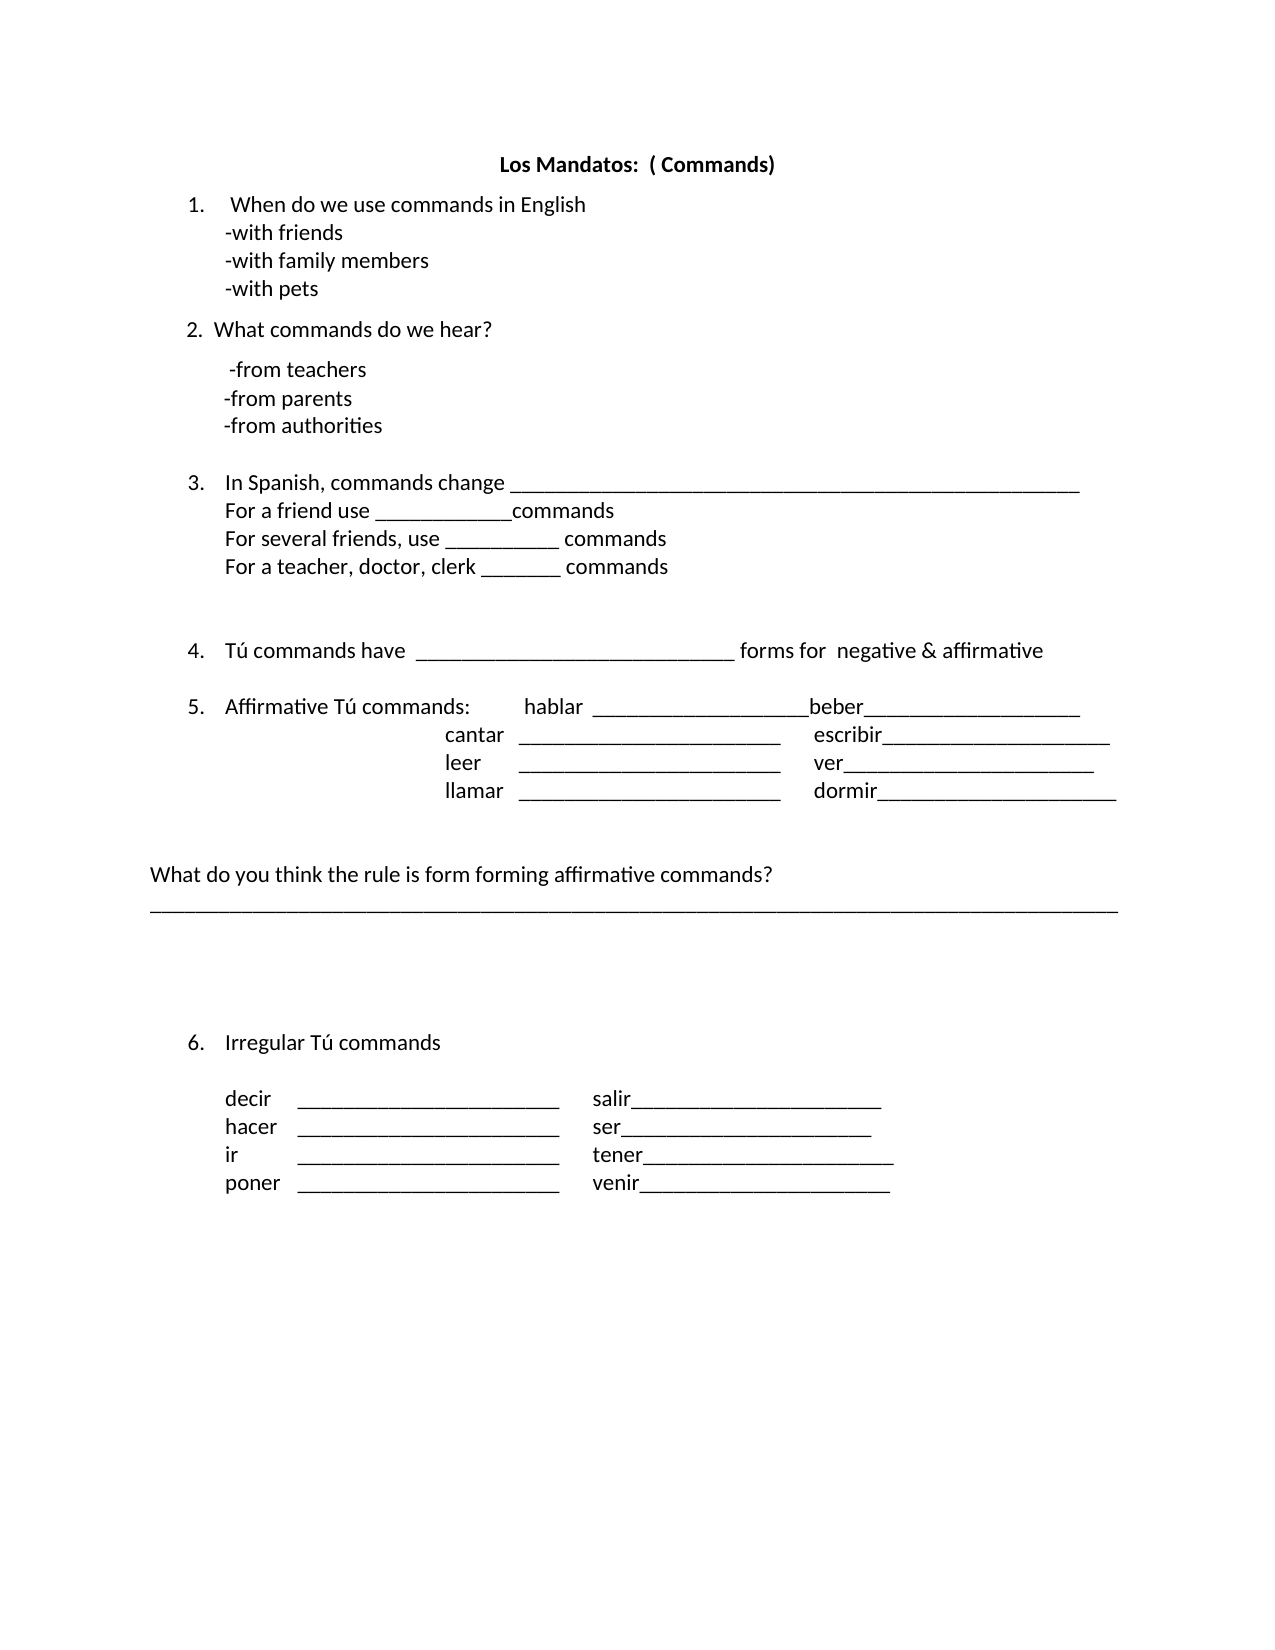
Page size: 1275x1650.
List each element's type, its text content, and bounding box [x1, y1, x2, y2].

list decir _______________________ salir______________________ [225, 1084, 1125, 1112]
text -from parents [150, 384, 1125, 412]
list ir _______________________ tener______________________ [225, 1140, 1125, 1168]
text -from authorities [150, 412, 1125, 440]
list -with pets [225, 274, 1125, 303]
list Irregular Tú commands [187, 1028, 1125, 1056]
text 2. What commands do we hear? [150, 315, 1125, 343]
list When do we use commands in English [187, 191, 1125, 218]
list For a friend use ____________commands [225, 496, 1125, 524]
text _____________________________________________________________________________________ [150, 888, 1125, 916]
text Los Mandatos: ( Commands) [150, 150, 1125, 178]
text -from teachers [150, 356, 1125, 384]
list In Spanish, commands change __________________________________________________ [187, 468, 1125, 496]
text What do you think the rule is form forming affirmative commands? [150, 860, 1125, 888]
list hacer _______________________ ser______________________ [225, 1112, 1125, 1140]
list Affirmative Tú commands: hablar ___________________beber___________________ [187, 692, 1125, 720]
text leer _______________________ ver______________________ [150, 748, 1125, 776]
list For a teacher, doctor, clerk _______ commands [225, 552, 1125, 580]
list Tú commands have ____________________________ forms for negative & affirmative [187, 636, 1125, 664]
list -with family members [225, 247, 1125, 274]
text llamar _______________________ dormir_____________________ [150, 776, 1125, 804]
list -with friends [225, 218, 1125, 247]
text cantar _______________________ escribir____________________ [150, 720, 1125, 748]
list poner _______________________ venir______________________ [225, 1168, 1125, 1196]
list For several friends, use __________ commands [225, 524, 1125, 552]
